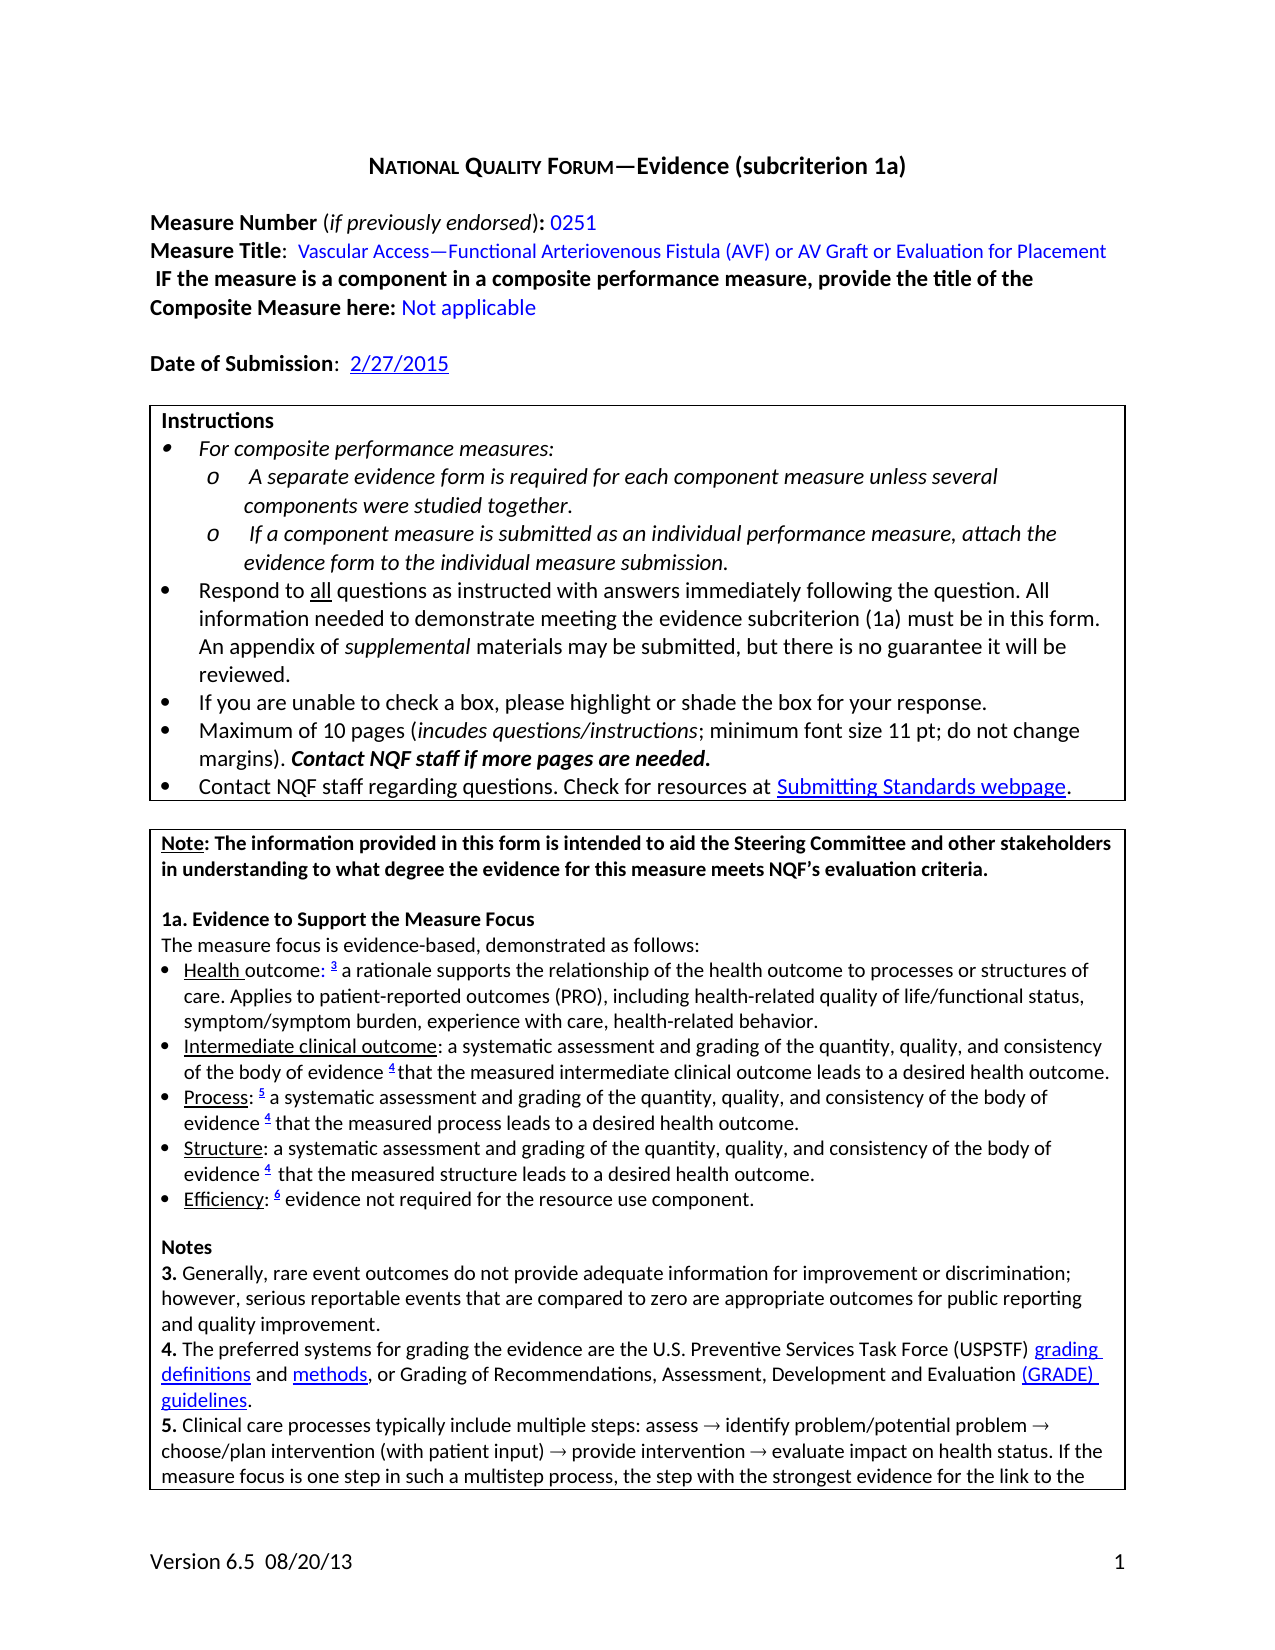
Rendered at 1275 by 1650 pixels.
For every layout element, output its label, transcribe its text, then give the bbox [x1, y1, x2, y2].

text Measure Title: [150, 237, 1125, 264]
text Date of Submission: [150, 349, 1125, 377]
table_header Instructions For composite performance measures: A separate evidence form is required for each component measure unless several components were studied together. If a component measure is submitted as an individual performance measure, attach the evidence form to the individual measure submission. Respond to all questions as instructed with answers immediately following the question. All information needed to demonstrate meeting the evidence subcriterion (1a) must be in this form. An appendix of supplemental materials may be submitted, but there is no guarantee it will be reviewed. If you are unable to check a box, please highlight or shade the box for your response. Maximum of 10 pages (incudes questions/instructions; minimum font size 11 pt; do not change margins). Contact NQF staff if more pages are needed. Contact NQF staff regarding questions. Check for resources at Submitting Standards webpage. [151, 406, 1124, 800]
text Measure Number (if previously endorsed): [150, 208, 1125, 237]
text National Quality Forum—Evidence (subcriterion 1a) [150, 150, 1125, 181]
text IF the measure is a component in a composite performance measure, provide the title of the Composite Measure here: [150, 264, 1125, 321]
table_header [151, 830, 1124, 1489]
